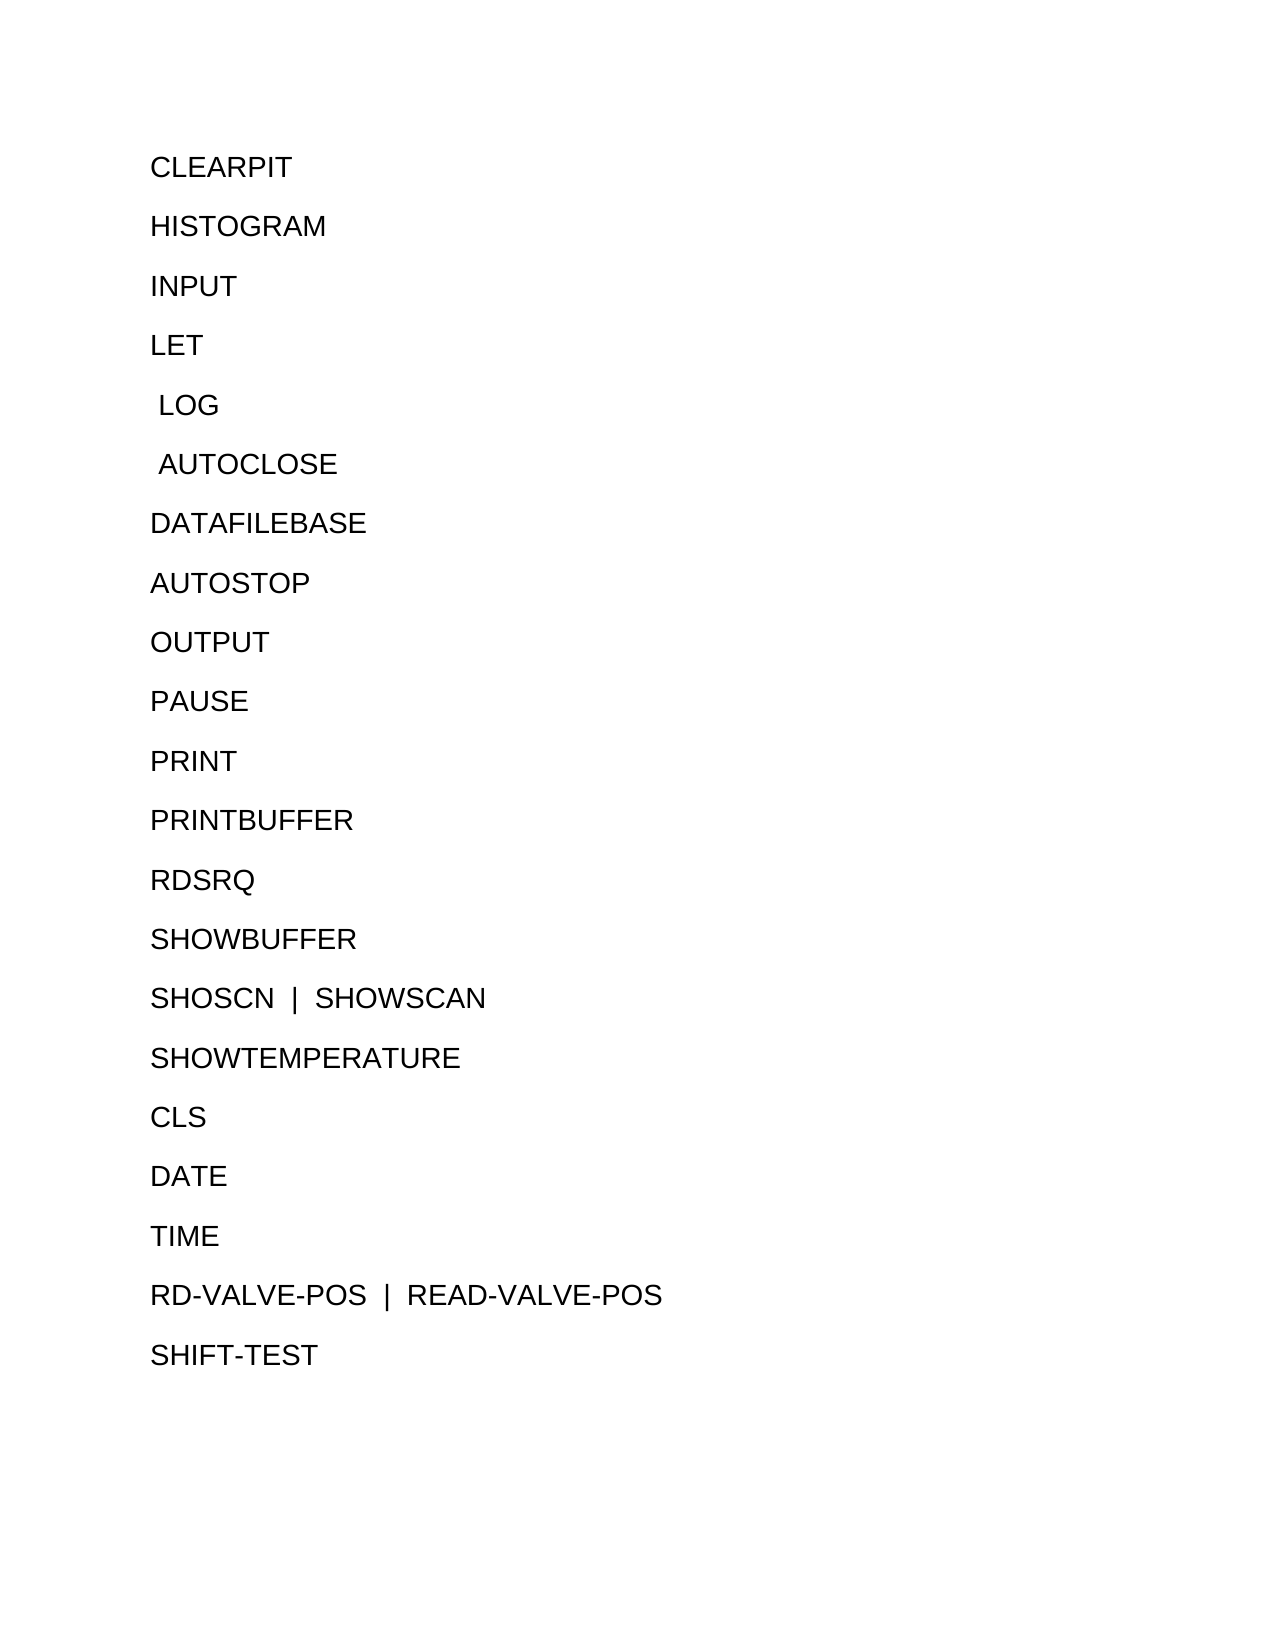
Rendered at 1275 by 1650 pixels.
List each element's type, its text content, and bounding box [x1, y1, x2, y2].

text SHOWBUFFER [150, 922, 1125, 955]
text AUTOSTOP [150, 566, 1125, 599]
text RD-VALVE-POS | READ-VALVE-POS [150, 1278, 1125, 1312]
text SHIFT-TEST [150, 1337, 1125, 1371]
text LET [150, 328, 1125, 362]
text AUTOCLOSE [150, 447, 1125, 480]
text CLS [150, 1100, 1125, 1133]
text HISTOGRAM [150, 209, 1125, 243]
text PAUSE [150, 684, 1125, 718]
text DATAFILEBASE [150, 506, 1125, 540]
text PRINTBUFFER [150, 803, 1125, 837]
text INPUT [150, 269, 1125, 302]
text TIME [150, 1219, 1125, 1252]
text OUTPUT [150, 625, 1125, 658]
text CLEARPIT [150, 150, 1125, 183]
text DATE [150, 1159, 1125, 1193]
text SHOSCN | SHOWSCAN [150, 981, 1125, 1015]
text RDSRQ [150, 862, 1125, 896]
text PRINT [150, 744, 1125, 777]
text SHOWTEMPERATURE [150, 1041, 1125, 1074]
text LOG [150, 387, 1125, 421]
